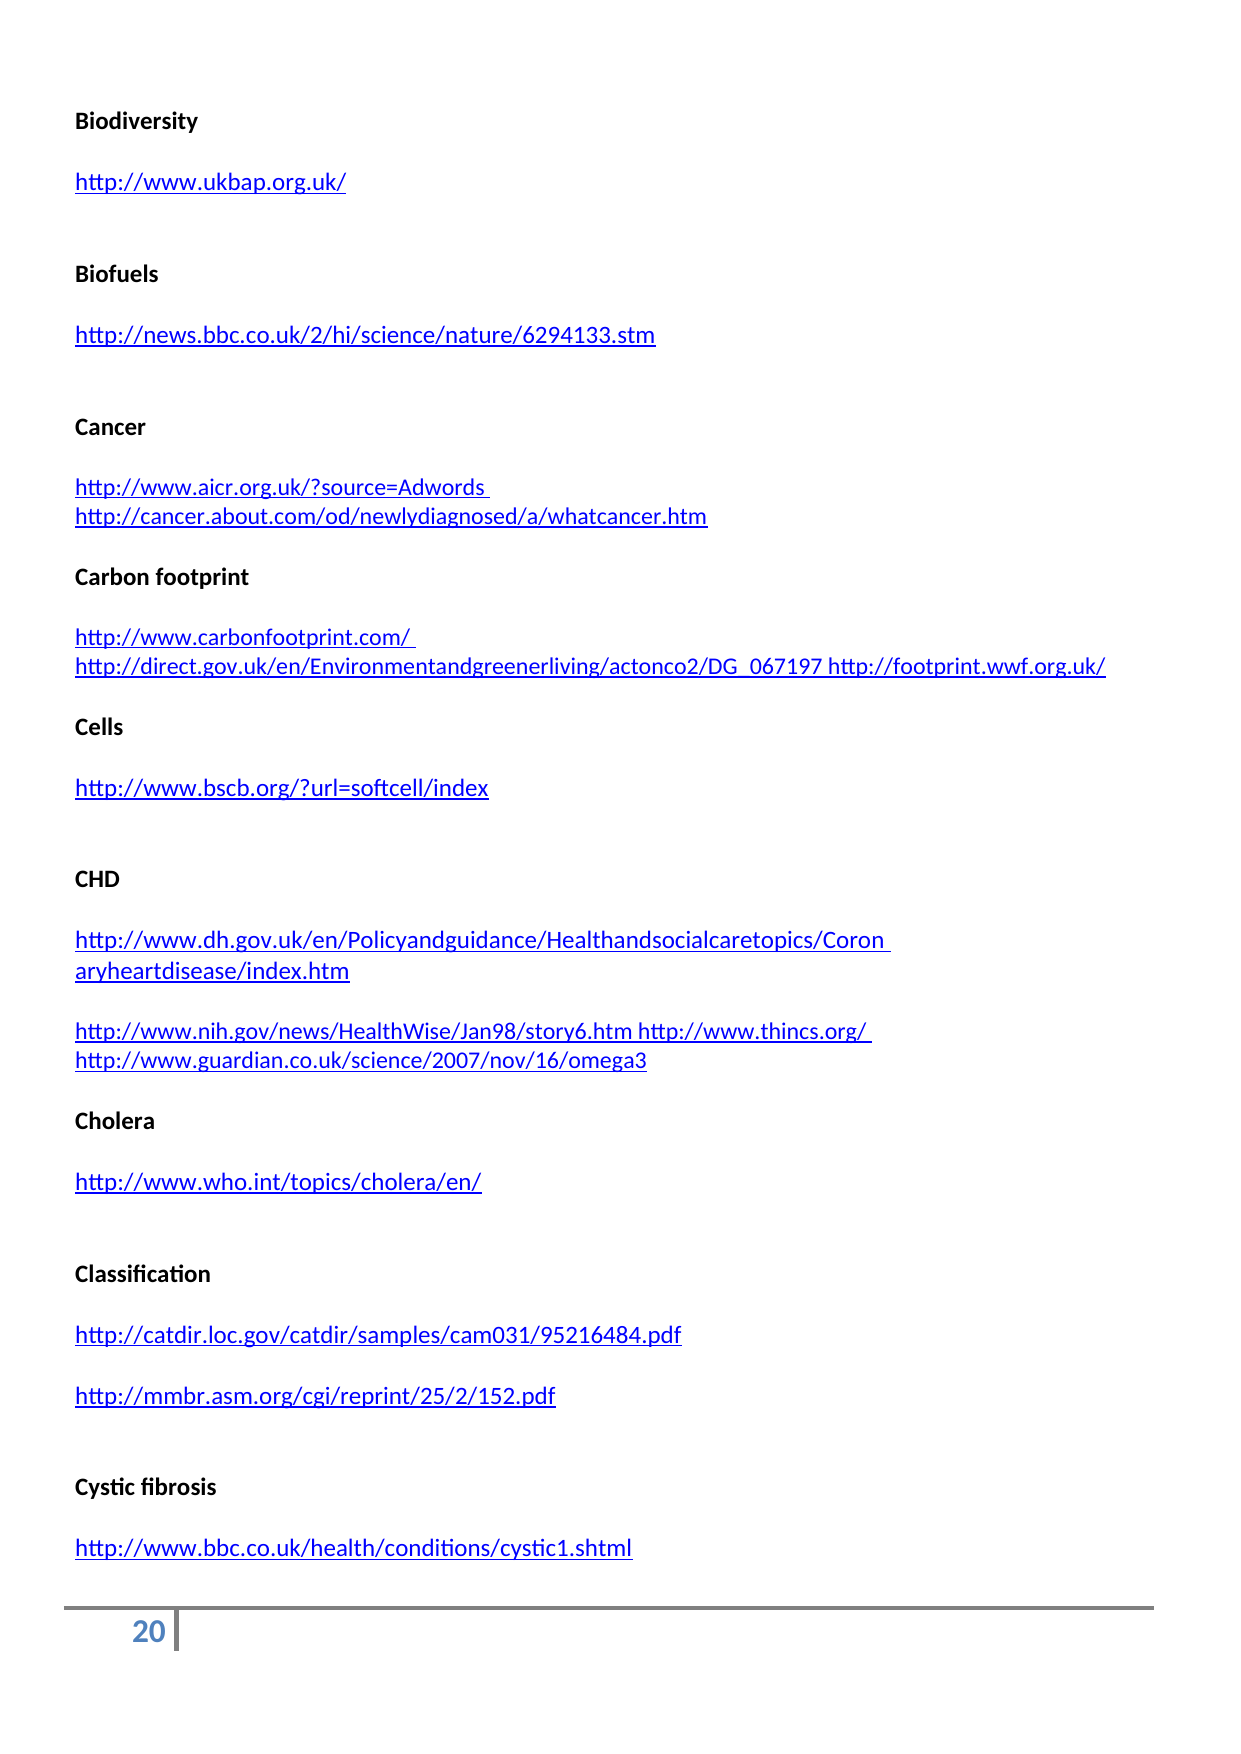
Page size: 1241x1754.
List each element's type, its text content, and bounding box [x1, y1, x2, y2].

text CHD [75, 863, 1165, 894]
text http://mmbr.asm.org/cgi/reprint/25/2/152.pdf [75, 1380, 1165, 1410]
text http://www.bscb.org/?url=softcell/index [75, 772, 1165, 802]
text Biofuels [75, 258, 1165, 289]
text Cystic fibrosis [75, 1471, 1165, 1502]
text http://www.carbonfootprint.com/ http://direct.gov.uk/en/Environmentandgreenerliving/actonco2/DG_067197 http://footprint.wwf.org.uk/ [75, 622, 1128, 680]
text http://www.bbc.co.uk/health/conditions/cystic1.shtml [75, 1532, 1165, 1563]
text http://www.aicr.org.uk/?source=Adwords http://cancer.about.com/od/newlydiagnosed/a/whatcancer.htm [75, 472, 992, 530]
text Cells [75, 711, 1165, 741]
text http://www.ukbap.org.uk/ [75, 167, 1165, 197]
text http://www.dh.gov.uk/en/Policyandguidance/Healthandsocialcaretopics/Coron aryheartdisease/index.htm [75, 924, 1165, 986]
text Classification [75, 1258, 1165, 1288]
text http://www.who.int/topics/cholera/en/ [75, 1166, 1165, 1197]
text Carbon footprint [75, 561, 1165, 591]
text http://news.bbc.co.uk/2/hi/science/nature/6294133.stm [75, 319, 1165, 350]
text http://catdir.loc.gov/catdir/samples/cam031/95216484.pdf [75, 1319, 1165, 1349]
text Cholera [75, 1105, 1165, 1136]
text Biodiversity [75, 106, 1165, 136]
text Cancer [75, 411, 1165, 441]
text http://www.nih.gov/news/HealthWise/Jan98/story6.htm http://www.thincs.org/ http://www.guardian.co.uk/science/2007/nov/16/omega3 [75, 1016, 928, 1075]
